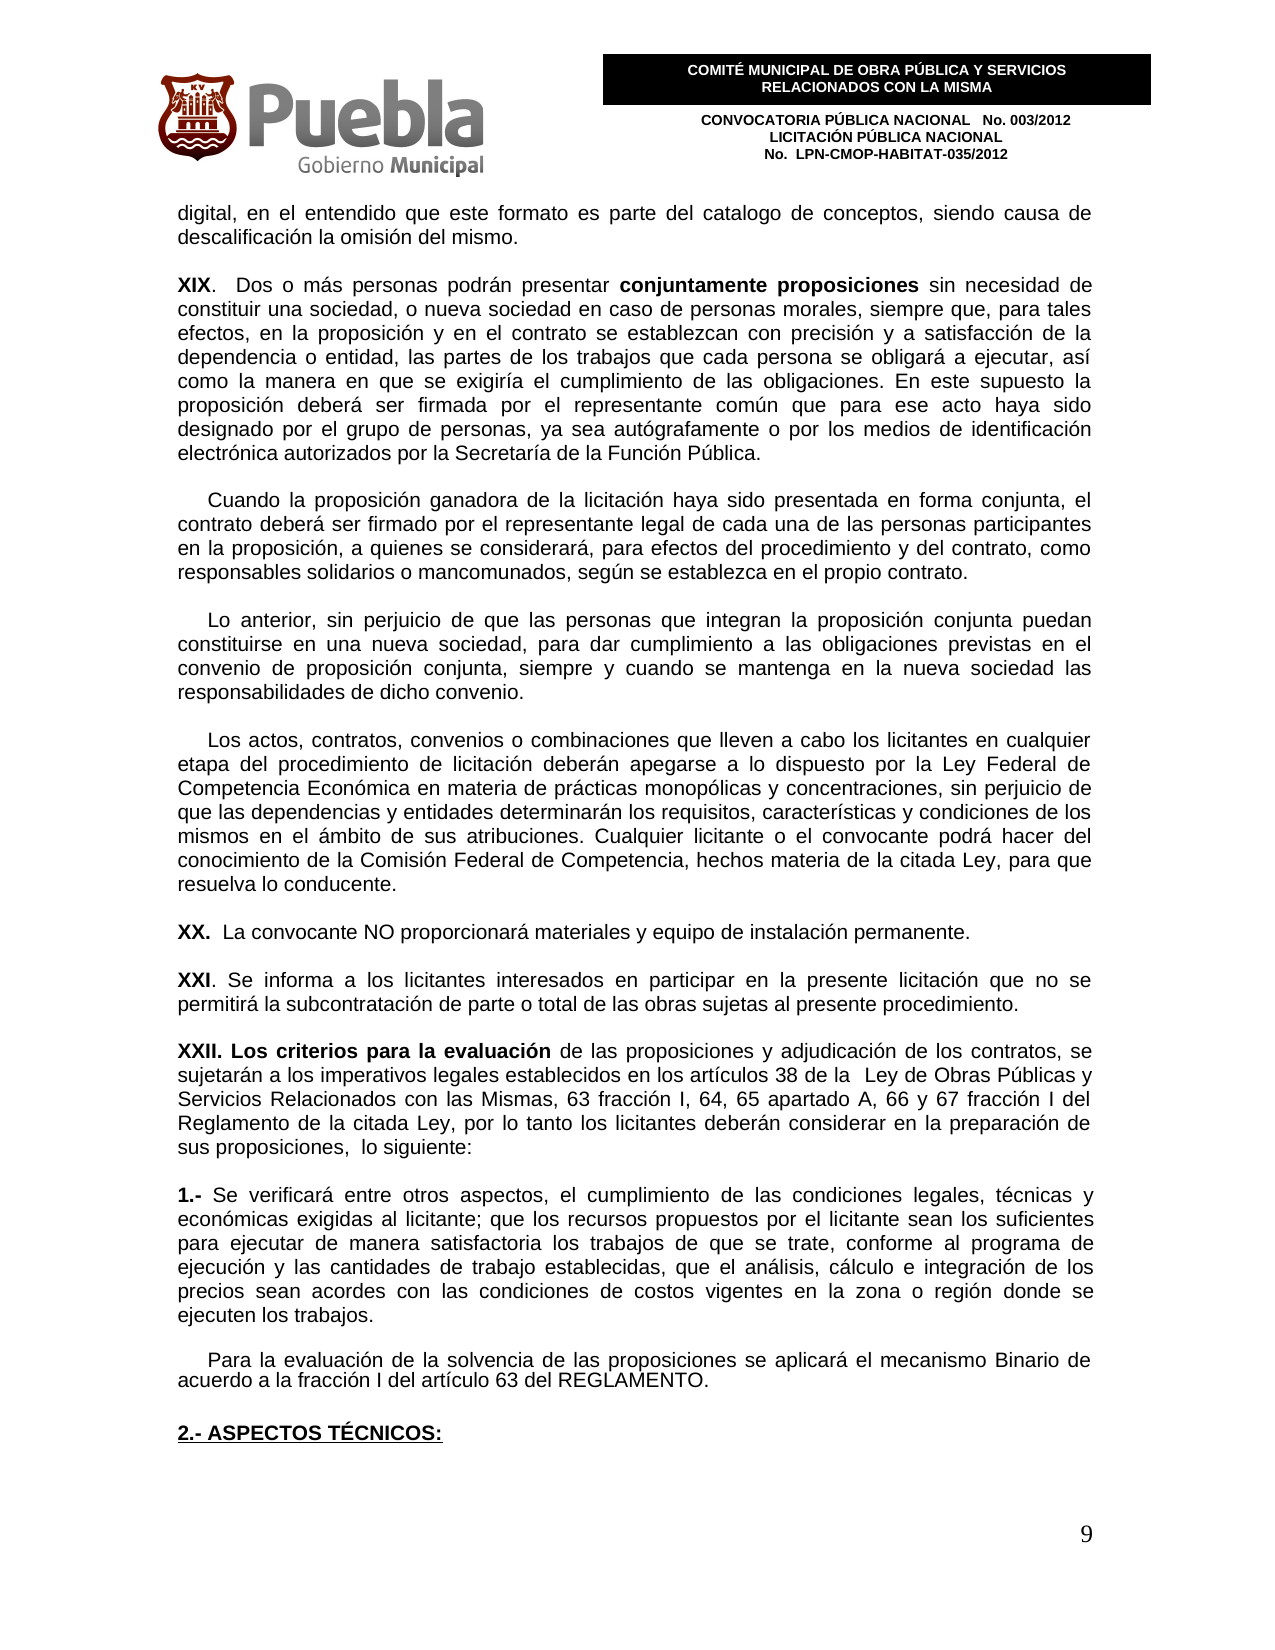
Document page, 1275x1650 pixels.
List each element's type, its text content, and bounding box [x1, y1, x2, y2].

text XXII. Los criterios para la evaluación de las proposiciones y adjudicación de los contratos, se sujetarán a los imperativos legales establecidos en los artículos 38 de la Ley de Obras Públicas y Servicios Relacionados con las Mismas, 63 fracción I, 64, 65 apartado A, 66 y 67 fracción I del Reglamento de la citada Ley, por lo tanto los licitantes deberán considerar en la preparación de sus proposiciones, lo siguiente: [177, 1039, 1093, 1159]
text 1.- Se verificará entre otros aspectos, el cumplimiento de las condiciones legales, técnicas y económicas exigidas al licitante; que los recursos propuestos por el licitante sean los suficientes para ejecutar de manera satisfactoria los trabajos de que se trate, conforme al programa de ejecución y las cantidades de trabajo establecidas, que el análisis, cálculo e integración de los precios sean acordes con las condiciones de costos vigentes en la zona o región donde se ejecuten los trabajos. [177, 1183, 1096, 1327]
text XX. La convocante NO proporcionará materiales y equipo de instalación permanente. [177, 919, 1093, 943]
text Los actos, contratos, convenios o combinaciones que lleven a cabo los licitantes en cualquier etapa del procedimiento de licitación deberán apegarse a lo dispuesto por la Ley Federal de Competencia Económica en materia de prácticas monopólicas y concentraciones, sin perjuicio de que las dependencias y entidades determinarán los requisitos, características y condiciones de los mismos en el ámbito de sus atribuciones. Cualquier licitante o el convocante podrá hacer del conocimiento de la Comisión Federal de Competencia, hechos materia de la citada Ley, para que resuelva lo conducente. [177, 728, 1093, 896]
text Para la evaluación de la solvencia de las proposiciones se aplicará el mecanismo Binario de acuerdo a la fracción I del artículo 63 del REGLAMENTO. [177, 1351, 1093, 1391]
text XXI. Se informa a los licitantes interesados en participar en la presente licitación que no se permitirá la subcontratación de parte o total de las obras sujetas al presente procedimiento. [177, 967, 1093, 1015]
text XIX. Dos o más personas podrán presentar conjuntamente proposiciones sin necesidad de constituir una sociedad, o nueva sociedad en caso de personas morales, siempre que, para tales efectos, en la proposición y en el contrato se establezcan con precisión y a satisfacción de la dependencia o entidad, las partes de los trabajos que cada persona se obligará a ejecutar, así como la manera en que se exigiría el cumplimiento de las obligaciones. En este supuesto la proposición deberá ser firmada por el representante común que para ese acto haya sido designado por el grupo de personas, ya sea autógrafamente o por los medios de identificación electrónica autorizados por la Secretaría de la Función Pública. [177, 273, 1093, 464]
picture [158, 73, 484, 177]
text 2.- ASPECTOS TÉCNICOS: [177, 1421, 1102, 1444]
text Lo anterior, sin perjuicio de que las personas que integran la proposición conjunta puedan constituirse en una nueva sociedad, para dar cumplimiento a las obligaciones previstas en el convenio de proposición conjunta, siempre y cuando se mantenga en la nueva sociedad las responsabilidades de dicho convenio. [177, 608, 1093, 704]
text Cuando la proposición ganadora de la licitación haya sido presentada en forma conjunta, el contrato deberá ser firmado por el representante legal de cada una de las personas participantes en la proposición, a quienes se considerará, para efectos del procedimiento y del contrato, como responsables solidarios o mancomunados, según se establezca en el propio contrato. [177, 488, 1093, 584]
